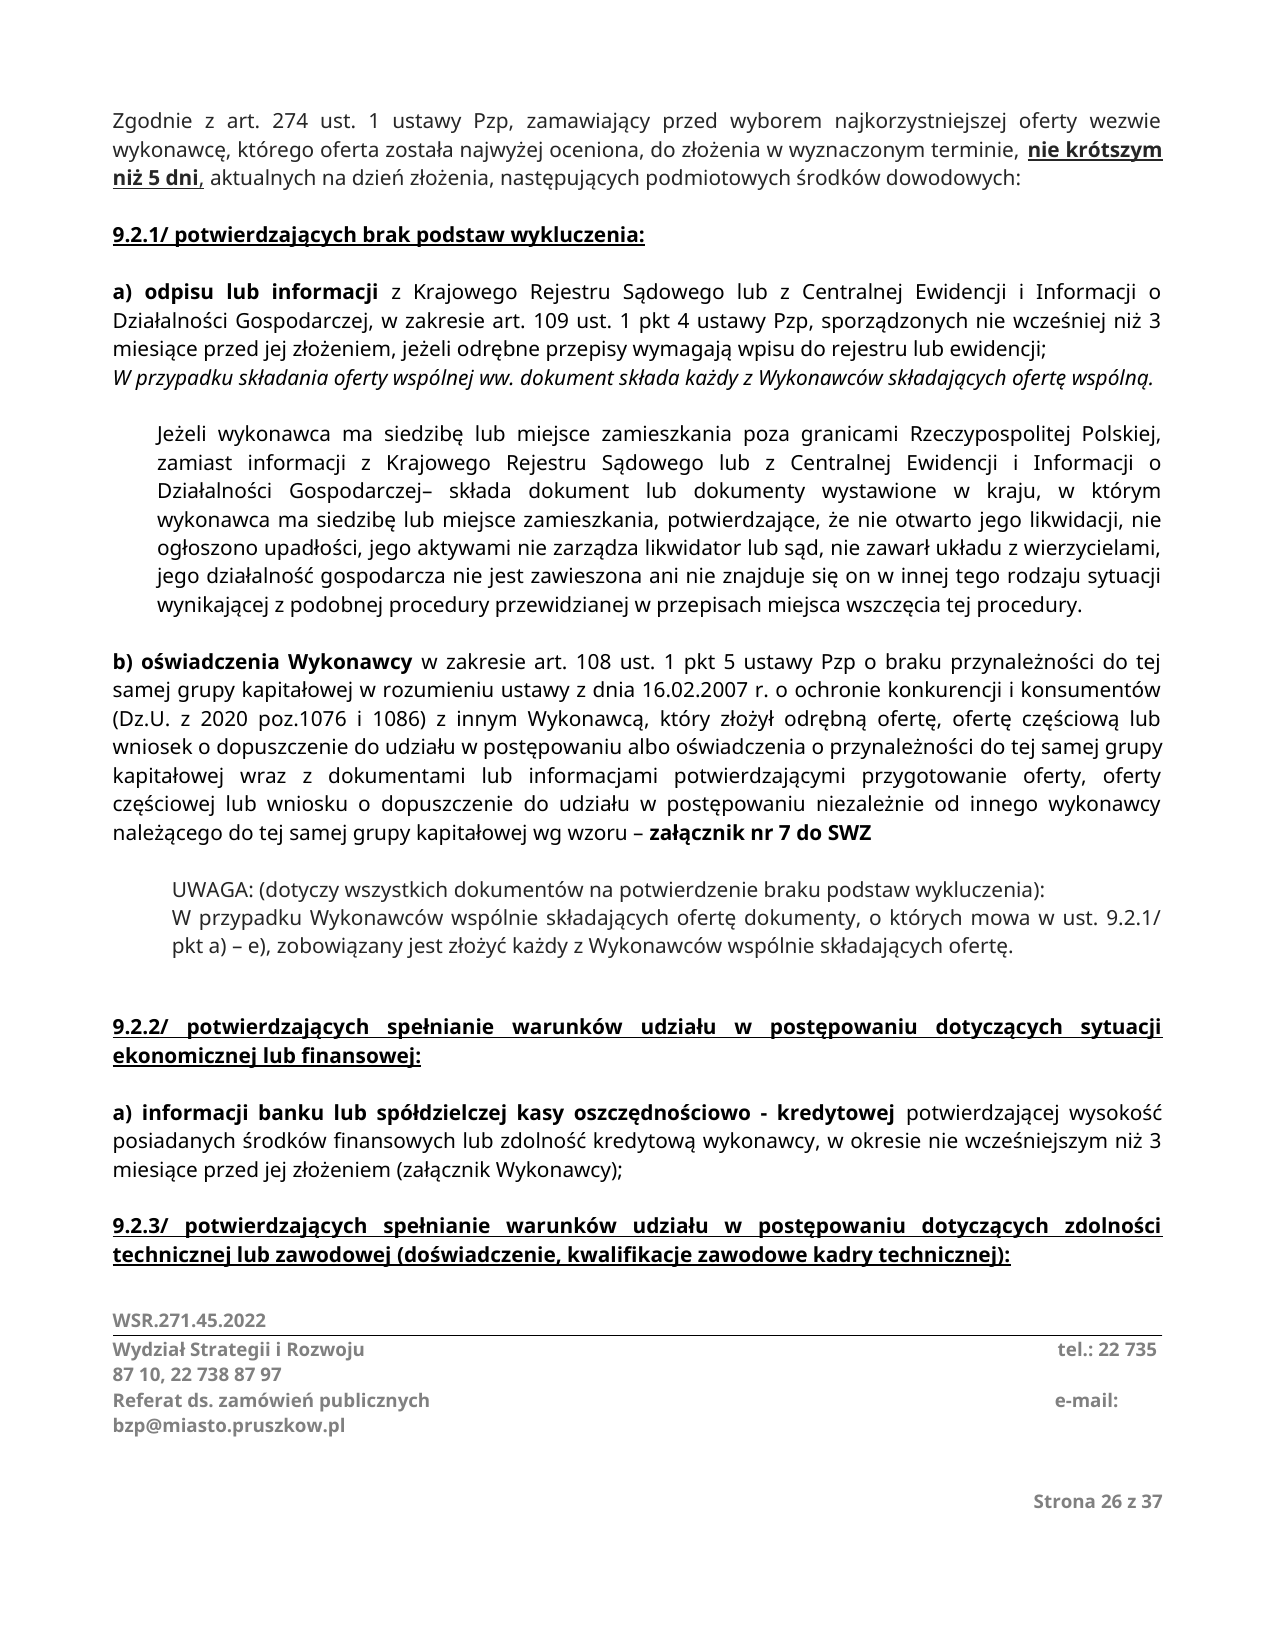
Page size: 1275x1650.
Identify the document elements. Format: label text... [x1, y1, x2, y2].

text 9.2.1/ potwierdzających brak podstaw wykluczenia: [112, 220, 1162, 249]
text Zgodnie z art. 274 ust. 1 ustawy Pzp, zamawiający przed wyborem najkorzystniejszej oferty wezwie wykonawcę, którego oferta została najwyżej oceniona, do złożenia w wyznaczonym terminie, nie krótszym niż 5 dni, aktualnych na dzień złożenia, następujących podmiotowych środków dowodowych: [112, 107, 1162, 192]
text a) informacji banku lub spółdzielczej kasy oszczędnościowo - kredytowej potwierdzającej wysokość posiadanych środków finansowych lub zdolność kredytową wykonawcy, w okresie nie wcześniejszym niż 3 miesiące przed jej złożeniem (załącznik Wykonawcy); [112, 1098, 1162, 1183]
text a) odpisu lub informacji z Krajowego Rejestru Sądowego lub z Centralnej Ewidencji i Informacji o Działalności Gospodarczej, w zakresie art. 109 ust. 1 pkt 4 ustawy Pzp, sporządzonych nie wcześniej niż 3 miesiące przed jej złożeniem, jeżeli odrębne przepisy wymagają wpisu do rejestru lub ewidencji; [112, 277, 1162, 363]
text b) oświadczenia Wykonawcy w zakresie art. 108 ust. 1 pkt 5 ustawy Pzp o braku przynależności do tej samej grupy kapitałowej w rozumieniu ustawy z dnia 16.02.2007 r. o ochronie konkurencji i konsumentów (Dz.U. z 2020 poz.1076 i 1086) z innym Wykonawcą, który złożył odrębną ofertę, ofertę częściową lub wniosek o dopuszczenie do udziału w postępowaniu albo oświadczenia o przynależności do tej samej grupy kapitałowej wraz z dokumentami lub informacjami potwierdzającymi przygotowanie oferty, oferty częściowej lub wniosku o dopuszczenie do udziału w postępowaniu niezależnie od innego wykonawcy należącego do tej samej grupy kapitałowej wg wzoru – załącznik nr 7 do SWZ [112, 647, 1162, 846]
text Jeżeli wykonawca ma siedzibę lub miejsce zamieszkania poza granicami Rzeczypospolitej Polskiej, zamiast informacji z Krajowego Rejestru Sądowego lub z Centralnej Ewidencji i Informacji o Działalności Gospodarczej– składa dokument lub dokumenty wystawione w kraju, w którym wykonawca ma siedzibę lub miejsce zamieszkania, potwierdzające, że nie otwarto jego likwidacji, nie ogłoszono upadłości, jego aktywami nie zarządza likwidator lub sąd, nie zawarł układu z wierzycielami, jego działalność gospodarcza nie jest zawieszona ani nie znajduje się on w innej tego rodzaju sytuacji wynikającej z podobnej procedury przewidzianej w przepisach miejsca wszczęcia tej procedury. [157, 419, 1162, 618]
text 9.2.2/ potwierdzających spełnianie warunków udziału w postępowaniu dotyczących sytuacji ekonomicznej lub finansowej: [112, 1012, 1162, 1037]
text 9.2.2/ potwierdzających spełnianie warunków udziału w postępowaniu dotyczących sytuacji ekonomicznej lub finansowej: [112, 1038, 1162, 1069]
text W przypadku składania oferty wspólnej ww. dokument składa każdy z Wykonawców składających ofertę wspólną. [112, 363, 1162, 391]
text 9.2.3/ potwierdzających spełnianie warunków udziału w postępowaniu dotyczących zdolności technicznej lub zawodowej (doświadczenie, kwalifikacje zawodowe kadry technicznej): [112, 1237, 1162, 1268]
text W przypadku Wykonawców wspólnie składających ofertę dokumenty, o których mowa w ust. 9.2.1/ pkt a) – e), zobowiązany jest złożyć każdy z Wykonawców wspólnie składających ofertę. [172, 903, 1162, 960]
text UWAGA: (dotyczy wszystkich dokumentów na potwierdzenie braku podstaw wykluczenia): [172, 875, 1162, 903]
text 9.2.3/ potwierdzających spełnianie warunków udziału w postępowaniu dotyczących zdolności technicznej lub zawodowej (doświadczenie, kwalifikacje zawodowe kadry technicznej): [112, 1212, 1162, 1236]
